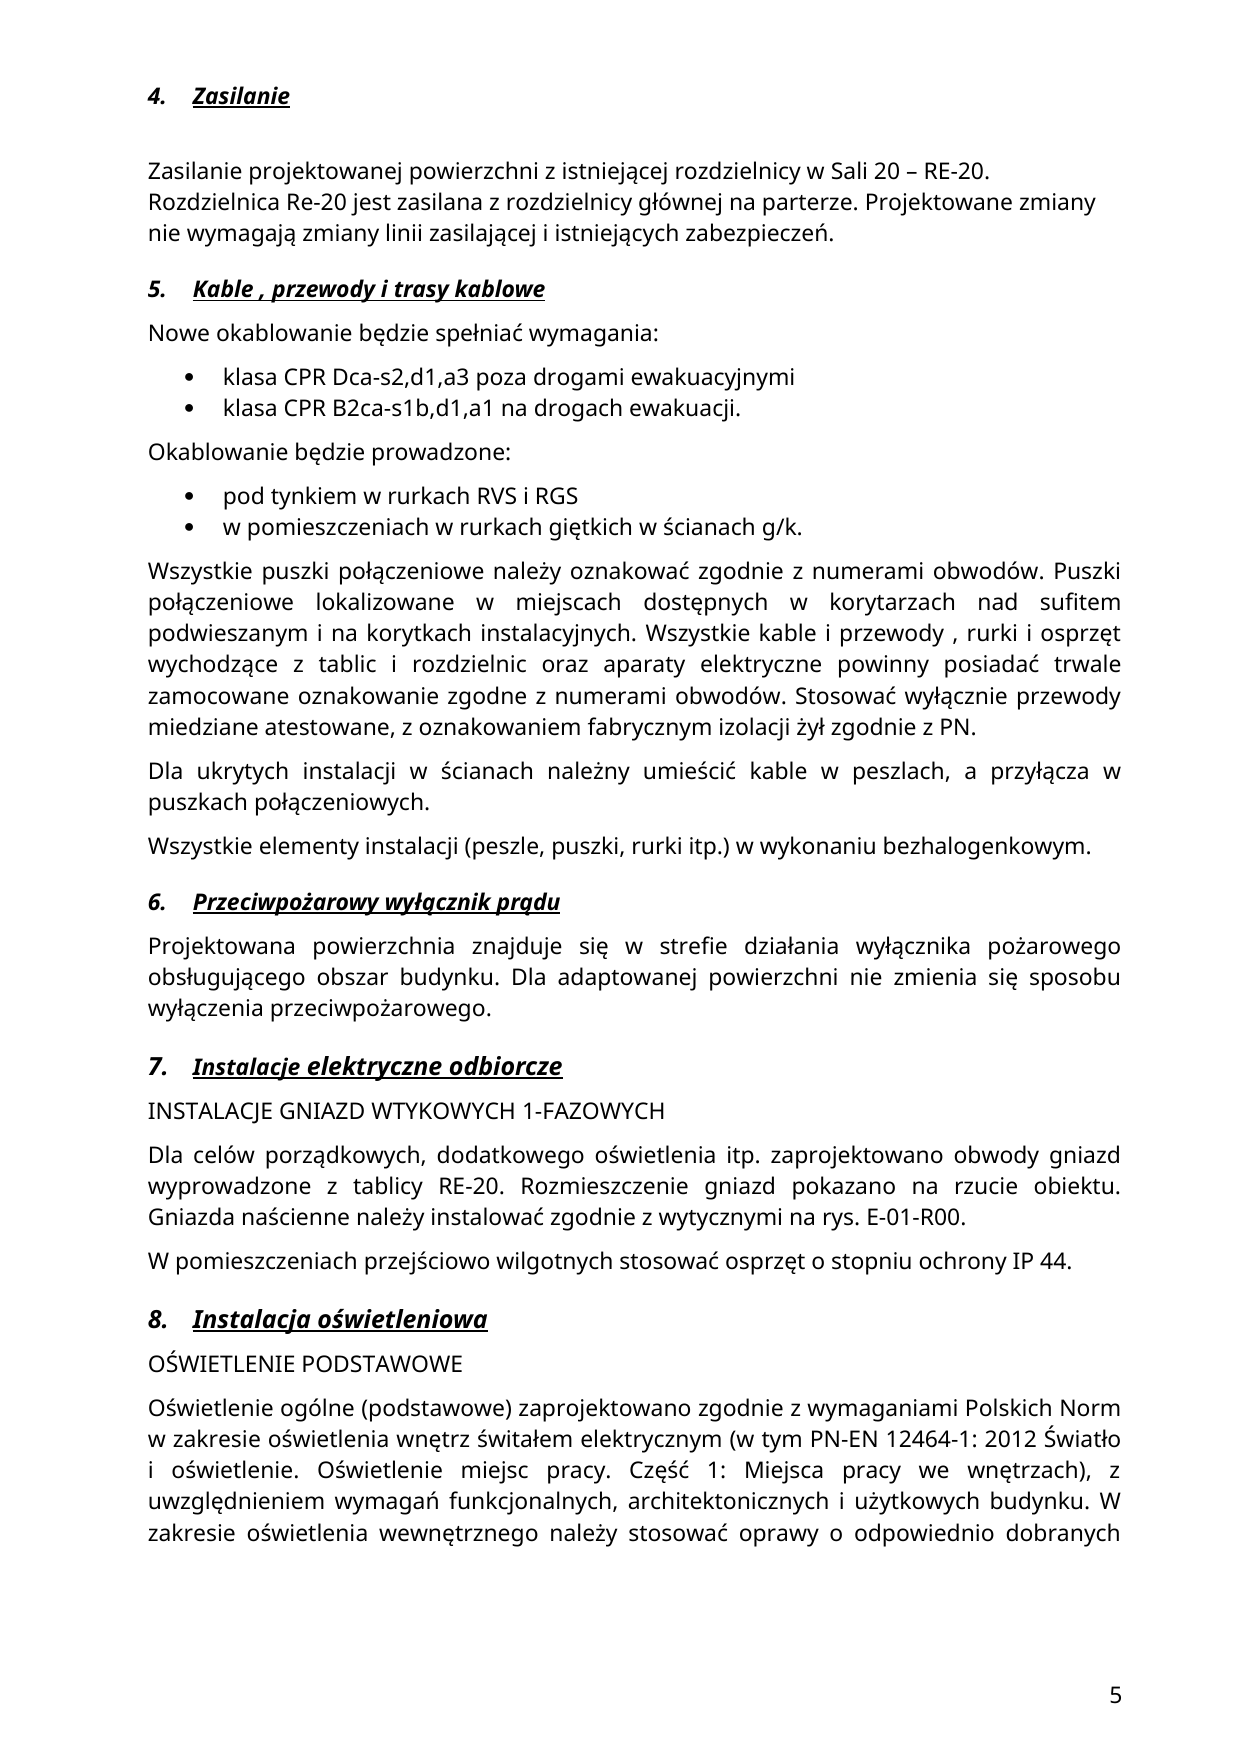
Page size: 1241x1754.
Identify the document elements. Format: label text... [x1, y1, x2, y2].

list klasa CPR Dca-s2,d1,a3 poza drogami ewakuacyjnymi [185, 361, 1122, 392]
subtitle Zasilanie [148, 80, 1122, 111]
text INSTALACJE GNIAZD WTYKOWYCH 1-FAZOWYCH [148, 1095, 1122, 1126]
text OŚWIETLENIE PODSTAWOWE [148, 1348, 1122, 1379]
text Dla ukrytych instalacji w ścianach należny umieścić kable w peszlach, a przyłącza w puszkach połączeniowych. [148, 755, 1122, 817]
text Zasilanie projektowanej powierzchni z istniejącej rozdzielnicy w Sali 20 – RE-20. Rozdzielnica Re-20 jest zasilana z rozdzielnicy głównej na parterze. Projektowane zmiany nie wymagają zmiany linii zasilającej i istniejących zabezpieczeń. [148, 155, 1122, 248]
subtitle Przeciwpożarowy wyłącznik prądu [148, 886, 1122, 917]
text Wszystkie puszki połączeniowe należy oznakować zgodnie z numerami obwodów. Puszki połączeniowe lokalizowane w miejscach dostępnych w korytarzach nad sufitem podwieszanym i na korytkach instalacyjnych. Wszystkie kable i przewody , rurki i osprzęt wychodzące z tablic i rozdzielnic oraz aparaty elektryczne powinny posiadać trwale zamocowane oznakowanie zgodne z numerami obwodów. Stosować wyłącznie przewody miedziane atestowane, z oznakowaniem fabrycznym izolacji żył zgodnie z PN. [148, 555, 1122, 742]
text Projektowana powierzchnia znajduje się w strefie działania wyłącznika pożarowego obsługującego obszar budynku. Dla adaptowanej powierzchni nie zmienia się sposobu wyłączenia przeciwpożarowego. [148, 930, 1122, 1023]
text W pomieszczeniach przejściowo wilgotnych stosować osprzęt o stopniu ochrony IP 44. [148, 1245, 1122, 1276]
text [148, 1392, 1122, 1548]
subtitle Instalacja oświetleniowa [148, 1301, 1122, 1335]
text Okablowanie będzie prowadzone: [148, 436, 1122, 467]
list pod tynkiem w rurkach RVS i RGS [185, 480, 1122, 511]
list w pomieszczeniach w rurkach giętkich w ścianach g/k. [185, 511, 1122, 542]
list klasa CPR B2ca-s1b,d1,a1 na drogach ewakuacji. [185, 392, 1122, 423]
subtitle Kable , przewody i trasy kablowe [148, 273, 1122, 305]
subtitle Instalacje elektryczne odbiorcze [148, 1048, 1122, 1082]
text Dla celów porządkowych, dodatkowego oświetlenia itp. zaprojektowano obwody gniazd wyprowadzone z tablicy RE-20. Rozmieszczenie gniazd pokazano na rzucie obiektu. Gniazda naścienne należy instalować zgodnie z wytycznymi na rys. E-01-R00. [148, 1139, 1122, 1232]
text Wszystkie elementy instalacji (peszle, puszki, rurki itp.) w wykonaniu bezhalogenkowym. [148, 830, 1122, 861]
text Nowe okablowanie będzie spełniać wymagania: [148, 317, 1122, 348]
